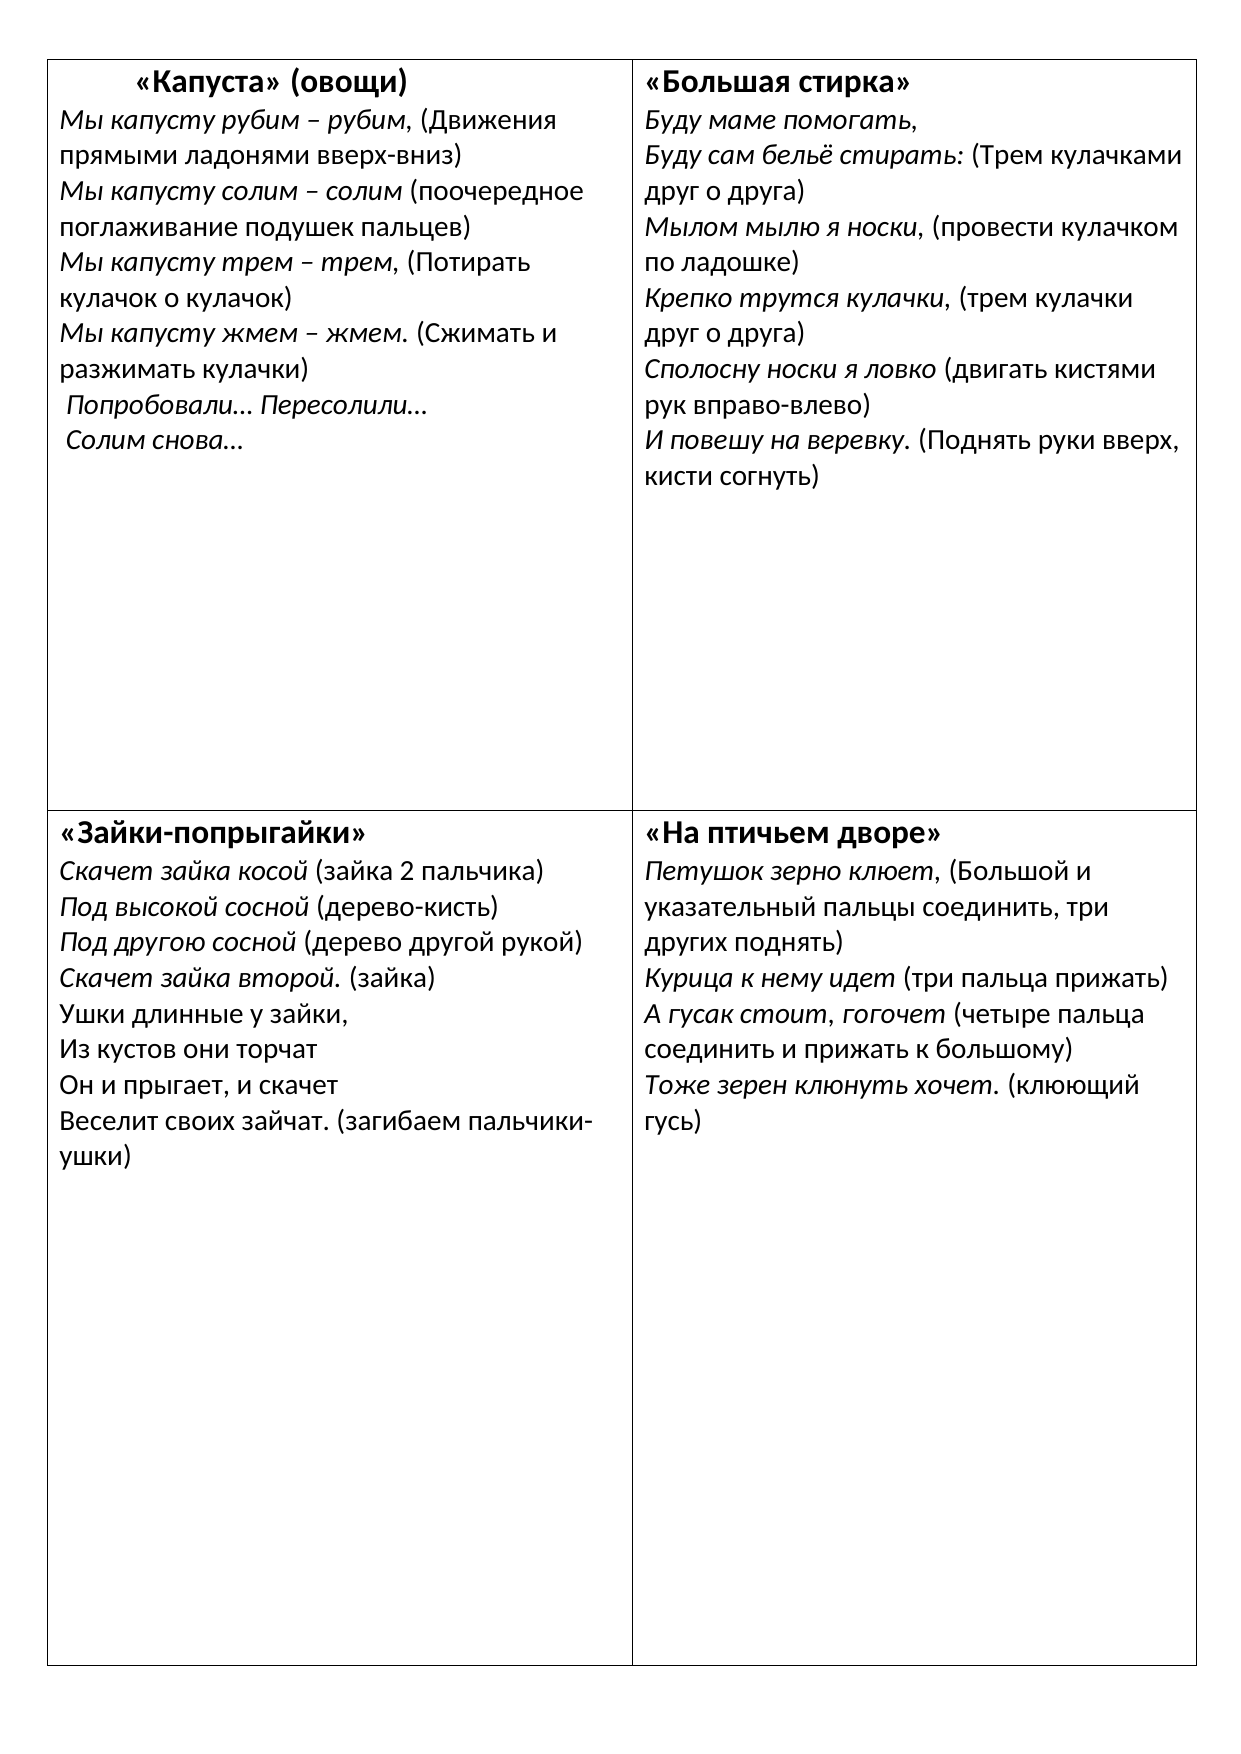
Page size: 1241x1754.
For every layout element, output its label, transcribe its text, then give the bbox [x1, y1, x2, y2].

table_cell «Зайки-попрыгайки» Скачет зайка косой (зайка 2 пальчика) Под высокой сосной (дерево-кисть) Под другою сосной (дерево другой рукой) Скачет зайка второй. (зайка) Ушки длинные у зайки, Из кустов они торчат Он и прыгает, и скачет Веселит своих зайчат. (загибаем пальчики-ушки) [48, 811, 632, 1665]
table_cell «На птичьем дворе» Петушок зерно клюет, (Большой и указательный пальцы соединить, три других поднять) Курица к нему идет (три пальца прижать) А гусак стоит, гогочет (четыре пальца соединить и прижать к большому) Тоже зерен клюнуть хочет. (клюющий гусь) [633, 811, 1196, 1665]
table_cell «Большая стирка» Буду маме помогать, Буду сам бельё стирать: (Трем кулачками друг о друга) Мылом мылю я носки, (провести кулачком по ладошке) Крепко трутся кулачки, (трем кулачки друг о друга) Сполосну носки я ловко (двигать кистями рук вправо-влево) И повешу на веревку. (Поднять руки вверх, кисти согнуть) [633, 60, 1196, 810]
table_cell «Капуста» (овощи) Мы капусту рубим – рубим, (Движения прямыми ладонями вверх-вниз) Мы капусту солим – солим (поочередное поглаживание подушек пальцев) Мы капусту трем – трем, (Потирать кулачок о кулачок) Мы капусту жмем – жмем. (Сжимать и разжимать кулачки) Попробовали… Пересолили… Солим снова… [48, 60, 632, 810]
